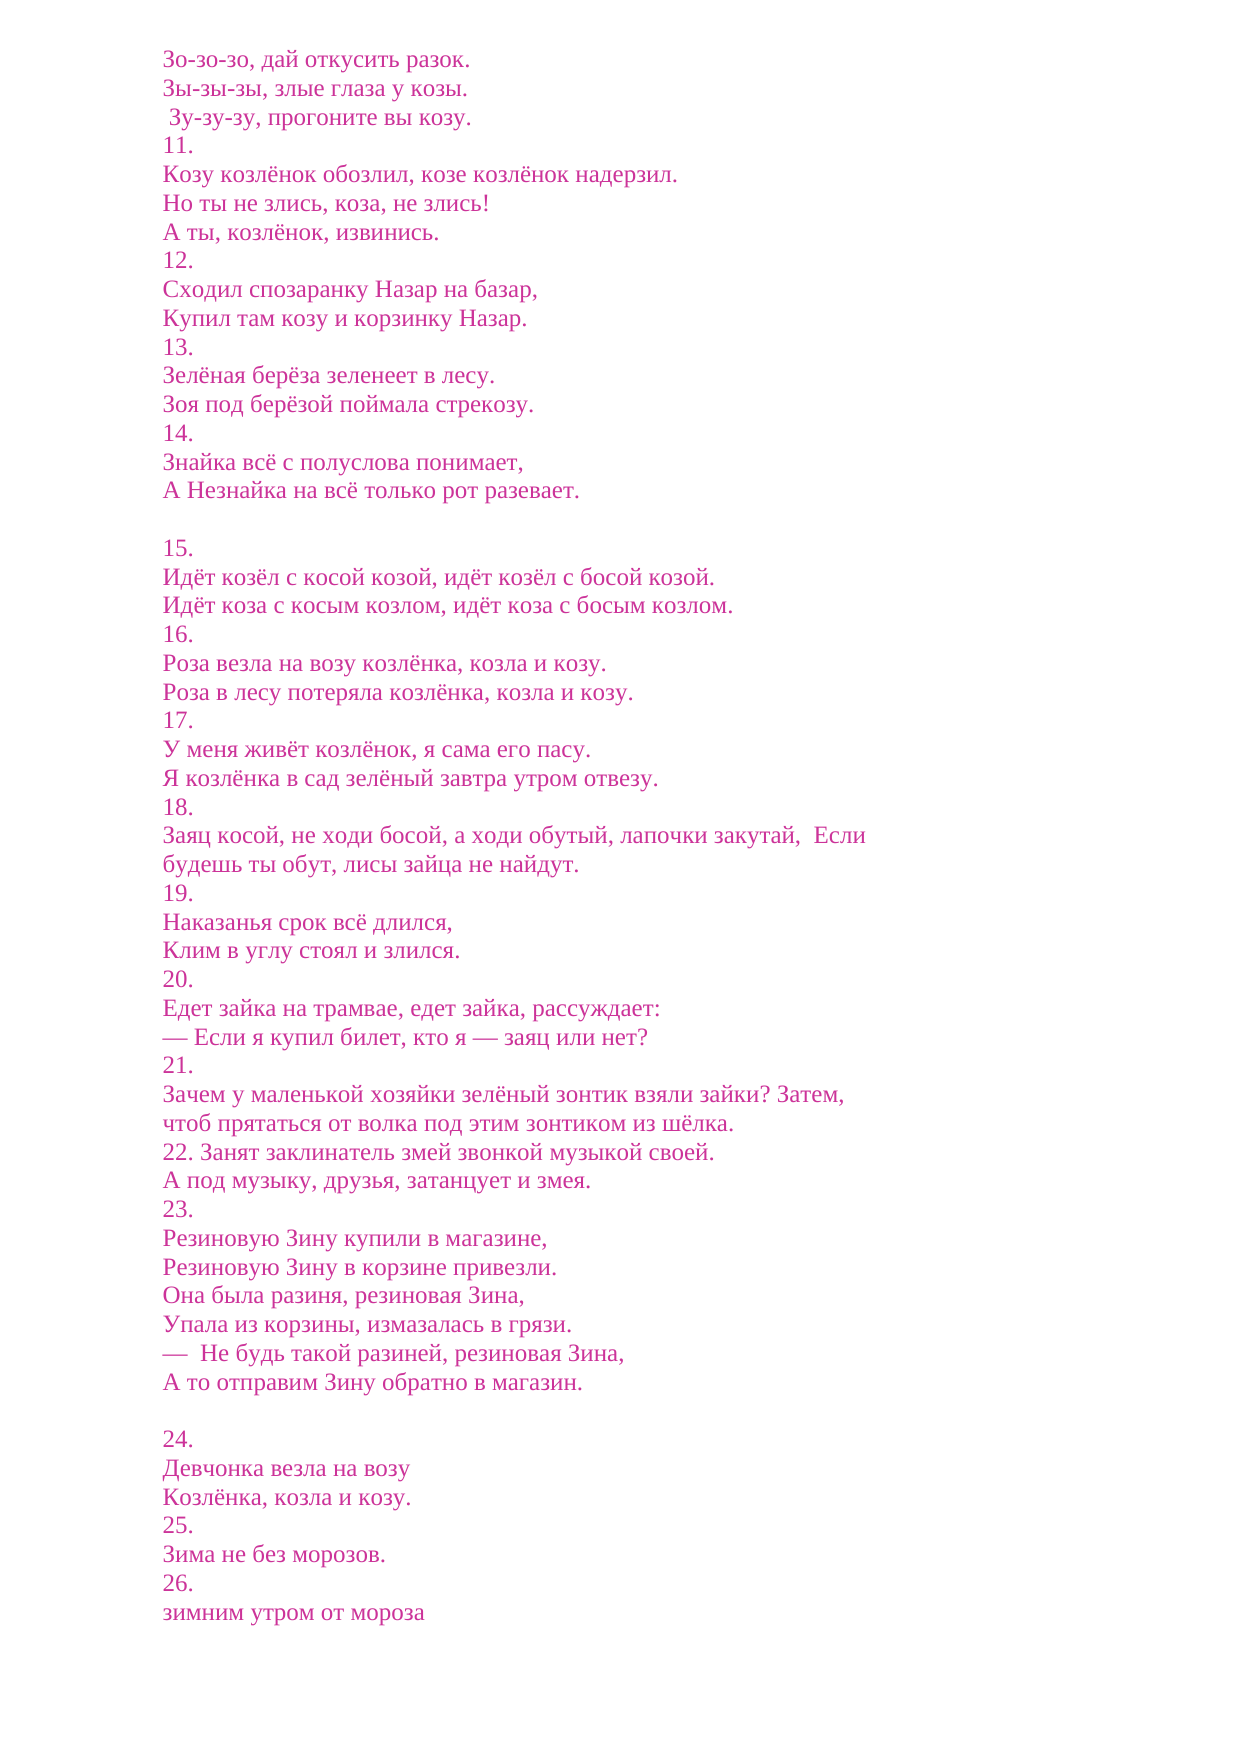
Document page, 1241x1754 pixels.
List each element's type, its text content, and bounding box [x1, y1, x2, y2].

text Я козлёнка в сад зелёный завтра утром отвезу. [89, 763, 1093, 792]
text 12. [89, 246, 1093, 274]
text Сходил спозаранку Назар на базар, [89, 274, 1093, 303]
text А под музыку, друзья, затанцует и змея. [89, 1166, 1093, 1194]
text 20. [89, 964, 1093, 993]
text зимним утром от мороза [89, 1597, 1093, 1626]
text Знайка всё с полуслова понимает, [89, 447, 1093, 476]
text Козу козлёнок обозлил, козе козлёнок надерзил. [89, 159, 1093, 188]
text 18. [89, 792, 1093, 821]
text Зы-зы-зы, злые глаза у козы. [89, 73, 1093, 102]
text Резиновую Зину в корзине привезли. [89, 1252, 1093, 1281]
text Зоя под берёзой поймала стрекозу. [89, 389, 1093, 418]
text — Не будь такой разиней, резиновая Зина, [89, 1338, 1093, 1367]
text Идёт козёл с косой козой, идёт козёл с босой козой. [89, 562, 1093, 591]
text — Если я купил билет, кто я — заяц или нет? [89, 1022, 1093, 1051]
text 19. [89, 878, 1093, 907]
text Резиновую Зину купили в магазине, [89, 1223, 1093, 1252]
text Едет зайка на трамвае, едет зайка, рассуждает: [89, 993, 1093, 1022]
text Зелёная берёза зеленеет в лесу. [89, 361, 1093, 389]
text Зо-зо-зо, дай откусить разок. [89, 44, 1093, 73]
text 21. [89, 1051, 1093, 1079]
text Козлёнка, козла и козу. [89, 1482, 1093, 1511]
text чтоб прятаться от волка под этим зонтиком из шёлка. [89, 1108, 1093, 1137]
text Роза везла на возу козлёнка, козла и козу. [89, 648, 1093, 677]
text 11. [89, 131, 1093, 159]
text Идёт коза с косым козлом, идёт коза с босым козлом. [89, 591, 1093, 619]
text У меня живёт козлёнок, я сама его пасу. [89, 734, 1093, 763]
text Зима не без морозов. [89, 1539, 1093, 1568]
text А ты, козлёнок, извинись. [89, 217, 1093, 246]
text Наказанья срок всё длился, [89, 907, 1093, 936]
text 26. [89, 1568, 1093, 1597]
text А Незнайка на всё только рот разевает. [89, 476, 1093, 504]
text 17. [89, 706, 1093, 734]
text 15. [89, 533, 1093, 562]
text Зу-зу-зу, прогоните вы козу. [89, 102, 1093, 131]
text Заяц косой, не ходи босой, а ходи обутый, лапочки закутай, Если [89, 821, 1093, 849]
text Купил там козу и корзинку Назар. [89, 303, 1093, 332]
text Но ты не злись, коза, не злись! [89, 188, 1093, 217]
text Роза в лесу потеряла козлёнка, козла и козу. [89, 677, 1093, 706]
text Клим в углу стоял и злился. [89, 936, 1093, 964]
text 23. [89, 1194, 1093, 1223]
text 16. [89, 619, 1093, 648]
text будешь ты обут, лисы зайца не найдут. [89, 849, 1093, 878]
text Зачем у маленькой хозяйки зелёный зонтик взяли зайки? Затем, [89, 1079, 1093, 1108]
text 25. [89, 1511, 1093, 1539]
text Девчонка везла на возу [89, 1453, 1093, 1482]
text Она была разиня, резиновая Зина, [89, 1281, 1093, 1309]
text 14. [89, 418, 1093, 447]
text Упала из корзины, измазалась в грязи. [89, 1309, 1093, 1338]
text 22. Занят заклинатель змей звонкой музыкой своей. [89, 1137, 1093, 1166]
text 24. [89, 1424, 1093, 1453]
text 13. [89, 332, 1093, 361]
text А то отправим Зину обратно в магазин. [89, 1367, 1093, 1396]
